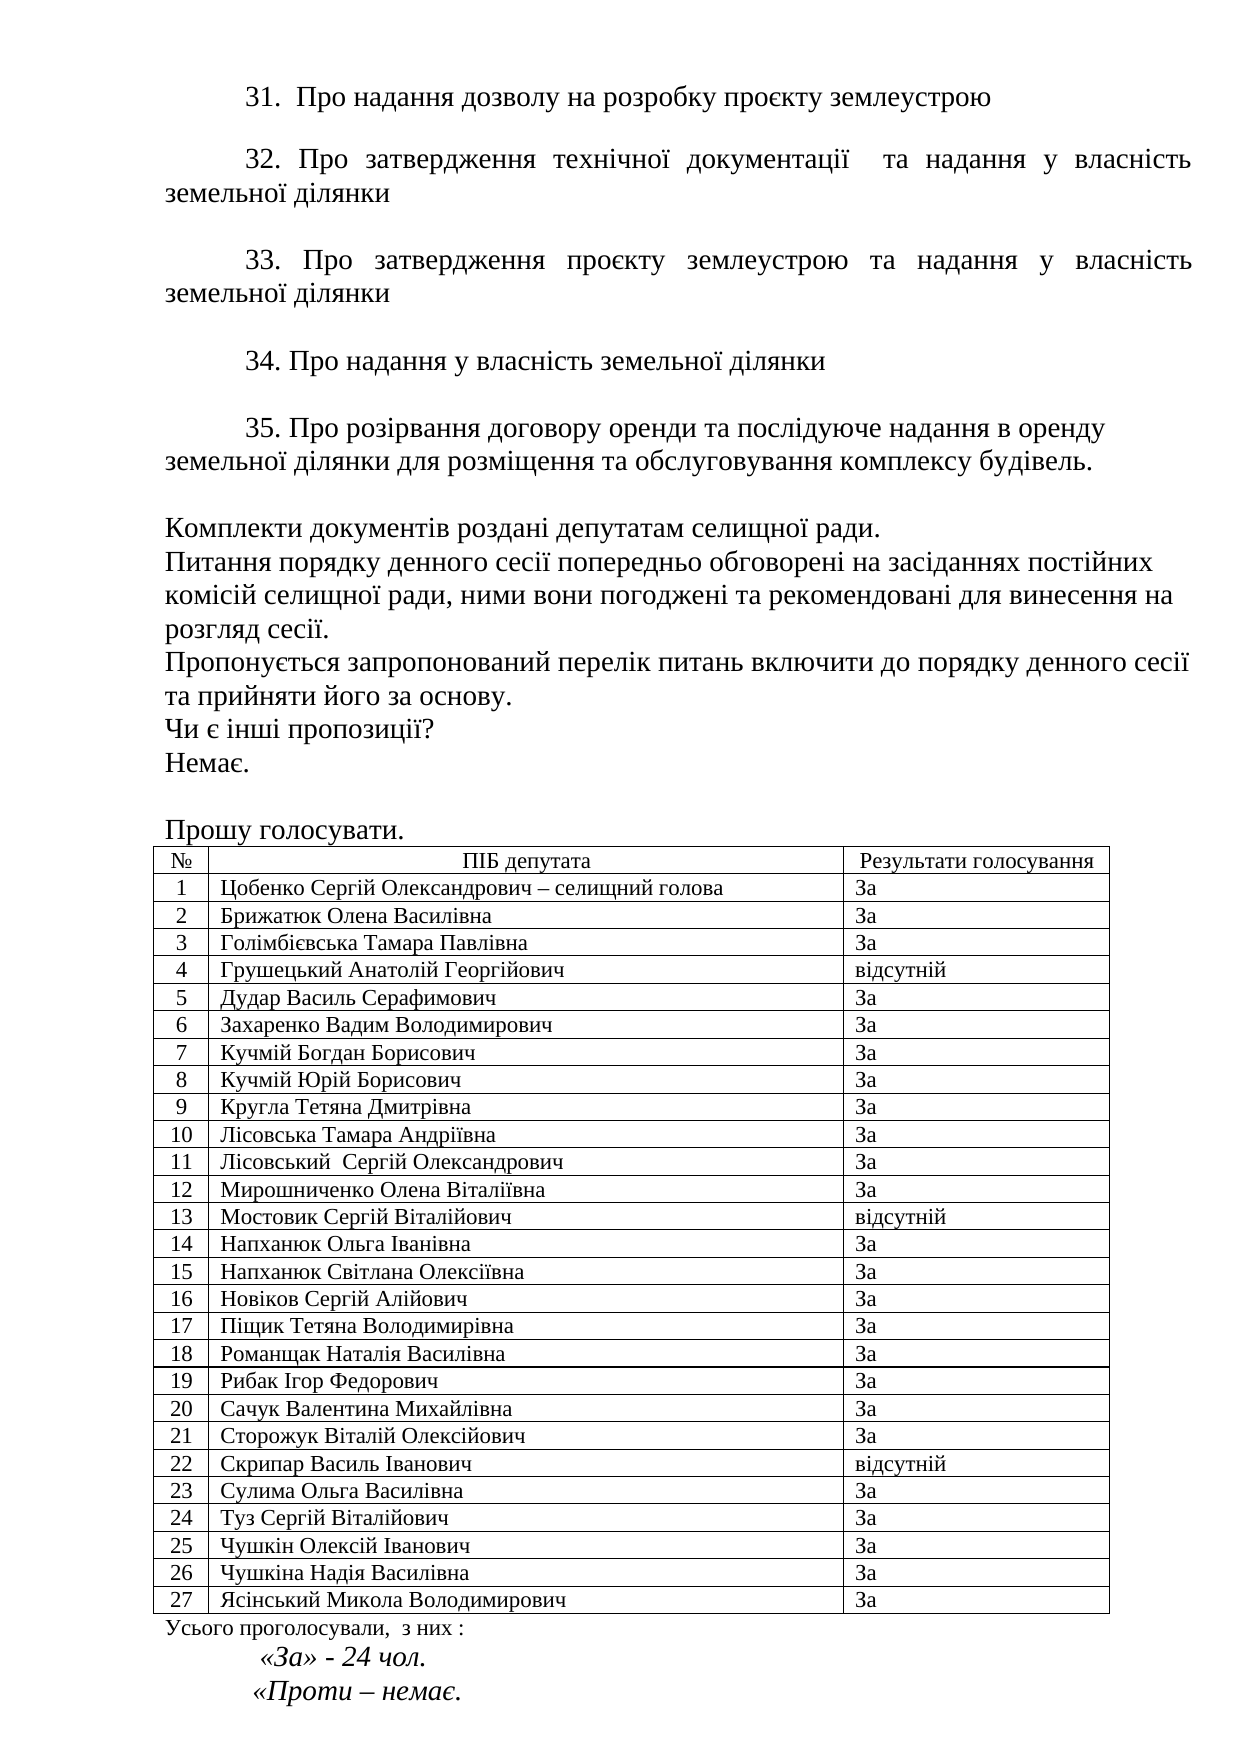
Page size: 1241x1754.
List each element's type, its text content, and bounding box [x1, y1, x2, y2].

table_cell Сторожук Віталій Олексійович [209, 1422, 843, 1448]
text 32. Про затвердження технічної документації та надання у власність земельної ділянки [164, 141, 1193, 208]
text «За» - 24 чол. [252, 1640, 1192, 1673]
table_cell 24 [154, 1504, 208, 1531]
table_cell За [844, 1504, 1109, 1531]
table_cell 15 [154, 1258, 208, 1284]
table_cell 11 [154, 1148, 208, 1174]
table_cell За [844, 1039, 1109, 1065]
text Немає. [164, 745, 1192, 779]
table_cell За [844, 902, 1109, 928]
table_cell Новіков Сергій Алійович [209, 1285, 843, 1312]
text 35. Про розірвання договору оренди та послідуюче надання в оренду [164, 410, 1192, 443]
table_cell Брижатюк Олена Василівна [209, 902, 843, 928]
table_cell 17 [154, 1313, 208, 1339]
table_cell За [844, 1587, 1109, 1613]
table_header № [154, 847, 208, 873]
table_cell Захаренко Вадим Володимирович [209, 1011, 843, 1038]
table_cell За [844, 1121, 1109, 1147]
table_cell За [844, 1230, 1109, 1257]
table_cell Скрипар Василь Іванович [209, 1450, 843, 1476]
text земельної ділянки для розміщення та обслуговування комплексу будівель. [164, 443, 1192, 477]
table_cell 27 [154, 1587, 208, 1613]
text Комплекти документів роздані депутатам селищної ради. [164, 510, 1192, 544]
table_cell 26 [154, 1559, 208, 1586]
table_cell Кругла Тетяна Дмитрівна [209, 1094, 843, 1120]
table_cell Чушкін Олексій Іванович [209, 1532, 843, 1558]
table_cell За [844, 1285, 1109, 1312]
text «Проти – немає. [252, 1673, 1192, 1707]
table_cell За [844, 1477, 1109, 1503]
table_cell Рибак Ігор Федорович [209, 1368, 843, 1394]
text 33. Про затвердження проєкту землеустрою та надання у власність земельної ділянки [164, 242, 1193, 309]
table_cell 6 [154, 1011, 208, 1038]
table_cell Грушецький Анатолій Георгійович [209, 956, 843, 983]
table_cell 5 [154, 984, 208, 1010]
table_cell 14 [154, 1230, 208, 1257]
table_cell Кучмій Богдан Борисович [209, 1039, 843, 1065]
table_cell За [844, 1148, 1109, 1174]
table_cell 13 [154, 1203, 208, 1229]
table_cell 2 [154, 902, 208, 928]
text Чи є інші пропозиції? [164, 712, 1192, 745]
table_cell Романщак Наталія Василівна [209, 1340, 843, 1366]
table_cell За [844, 1395, 1109, 1421]
table_cell 3 [154, 929, 208, 955]
table_cell Цобенко Сергій Олександрович – селищний голова [209, 874, 843, 901]
table_cell За [844, 1559, 1109, 1586]
table_header ПІБ депутата [209, 847, 843, 873]
text 34. Про надання у власність земельної ділянки [164, 343, 1192, 376]
table_cell Піщик Тетяна Володимирівна [209, 1313, 843, 1339]
text Питання порядку денного сесії попередньо обговорені на засіданнях постійних комісій селищної ради, ними вони погоджені та рекомендовані для винесення на розгляд сесії. [164, 544, 1192, 644]
table_cell Голімбієвська Тамара Павлівна [209, 929, 843, 955]
table_cell За [844, 1368, 1109, 1394]
table_cell Дудар Василь Серафимович [209, 984, 843, 1010]
table_cell За [844, 1340, 1109, 1366]
table_cell Кучмій Юрій Борисович [209, 1066, 843, 1092]
table_cell За [844, 874, 1109, 901]
table_cell 4 [154, 956, 208, 983]
text Прошу голосувати. [164, 812, 1192, 846]
table_cell 1 [154, 874, 208, 901]
table_cell Чушкіна Надія Василівна [209, 1559, 843, 1586]
table_cell Напханюк Ольга Іванівна [209, 1230, 843, 1257]
table_cell Мирошниченко Олена Віталіївна [209, 1176, 843, 1202]
table_cell За [844, 1094, 1109, 1120]
table_cell Лісовська Тамара Андріївна [209, 1121, 843, 1147]
table_cell 16 [154, 1285, 208, 1312]
table_cell Туз Сергій Віталійович [209, 1504, 843, 1531]
text Пропонується запропонований перелік питань включити до порядку денного сесії та прийняти його за основу. [164, 644, 1192, 712]
table_cell 7 [154, 1039, 208, 1065]
table_cell 18 [154, 1340, 208, 1366]
table_cell 25 [154, 1532, 208, 1558]
table_cell 21 [154, 1422, 208, 1448]
table_cell Ясінський Микола Володимирович [209, 1587, 843, 1613]
table_cell 12 [154, 1176, 208, 1202]
text 31. Про надання дозволу на розробку проєкту землеустрою [164, 79, 1193, 113]
table_cell 9 [154, 1094, 208, 1120]
table_cell За [844, 984, 1109, 1010]
table_cell За [844, 1066, 1109, 1092]
table_cell Сулима Ольга Василівна [209, 1477, 843, 1503]
table_header Результати голосування [844, 847, 1109, 873]
table_cell За [844, 1258, 1109, 1284]
table_cell 22 [154, 1450, 208, 1476]
table_cell За [844, 1313, 1109, 1339]
table_cell відсутній [844, 1203, 1109, 1229]
table_cell За [844, 929, 1109, 955]
text Усього проголосували, з них : [164, 1614, 1192, 1640]
table_cell 10 [154, 1121, 208, 1147]
table_cell відсутній [844, 956, 1109, 983]
table_cell За [844, 1011, 1109, 1038]
table_cell 20 [154, 1395, 208, 1421]
table_cell 19 [154, 1368, 208, 1394]
table_cell Мостовик Сергій Віталійович [209, 1203, 843, 1229]
table_cell відсутній [844, 1450, 1109, 1476]
table_cell Напханюк Світлана Олексіївна [209, 1258, 843, 1284]
table_cell За [844, 1422, 1109, 1448]
table_cell Сачук Валентина Михайлівна [209, 1395, 843, 1421]
table_cell За [844, 1176, 1109, 1202]
table_cell Лісовський Сергій Олександрович [209, 1148, 843, 1174]
table_cell 23 [154, 1477, 208, 1503]
table_cell 8 [154, 1066, 208, 1092]
table_cell За [844, 1532, 1109, 1558]
